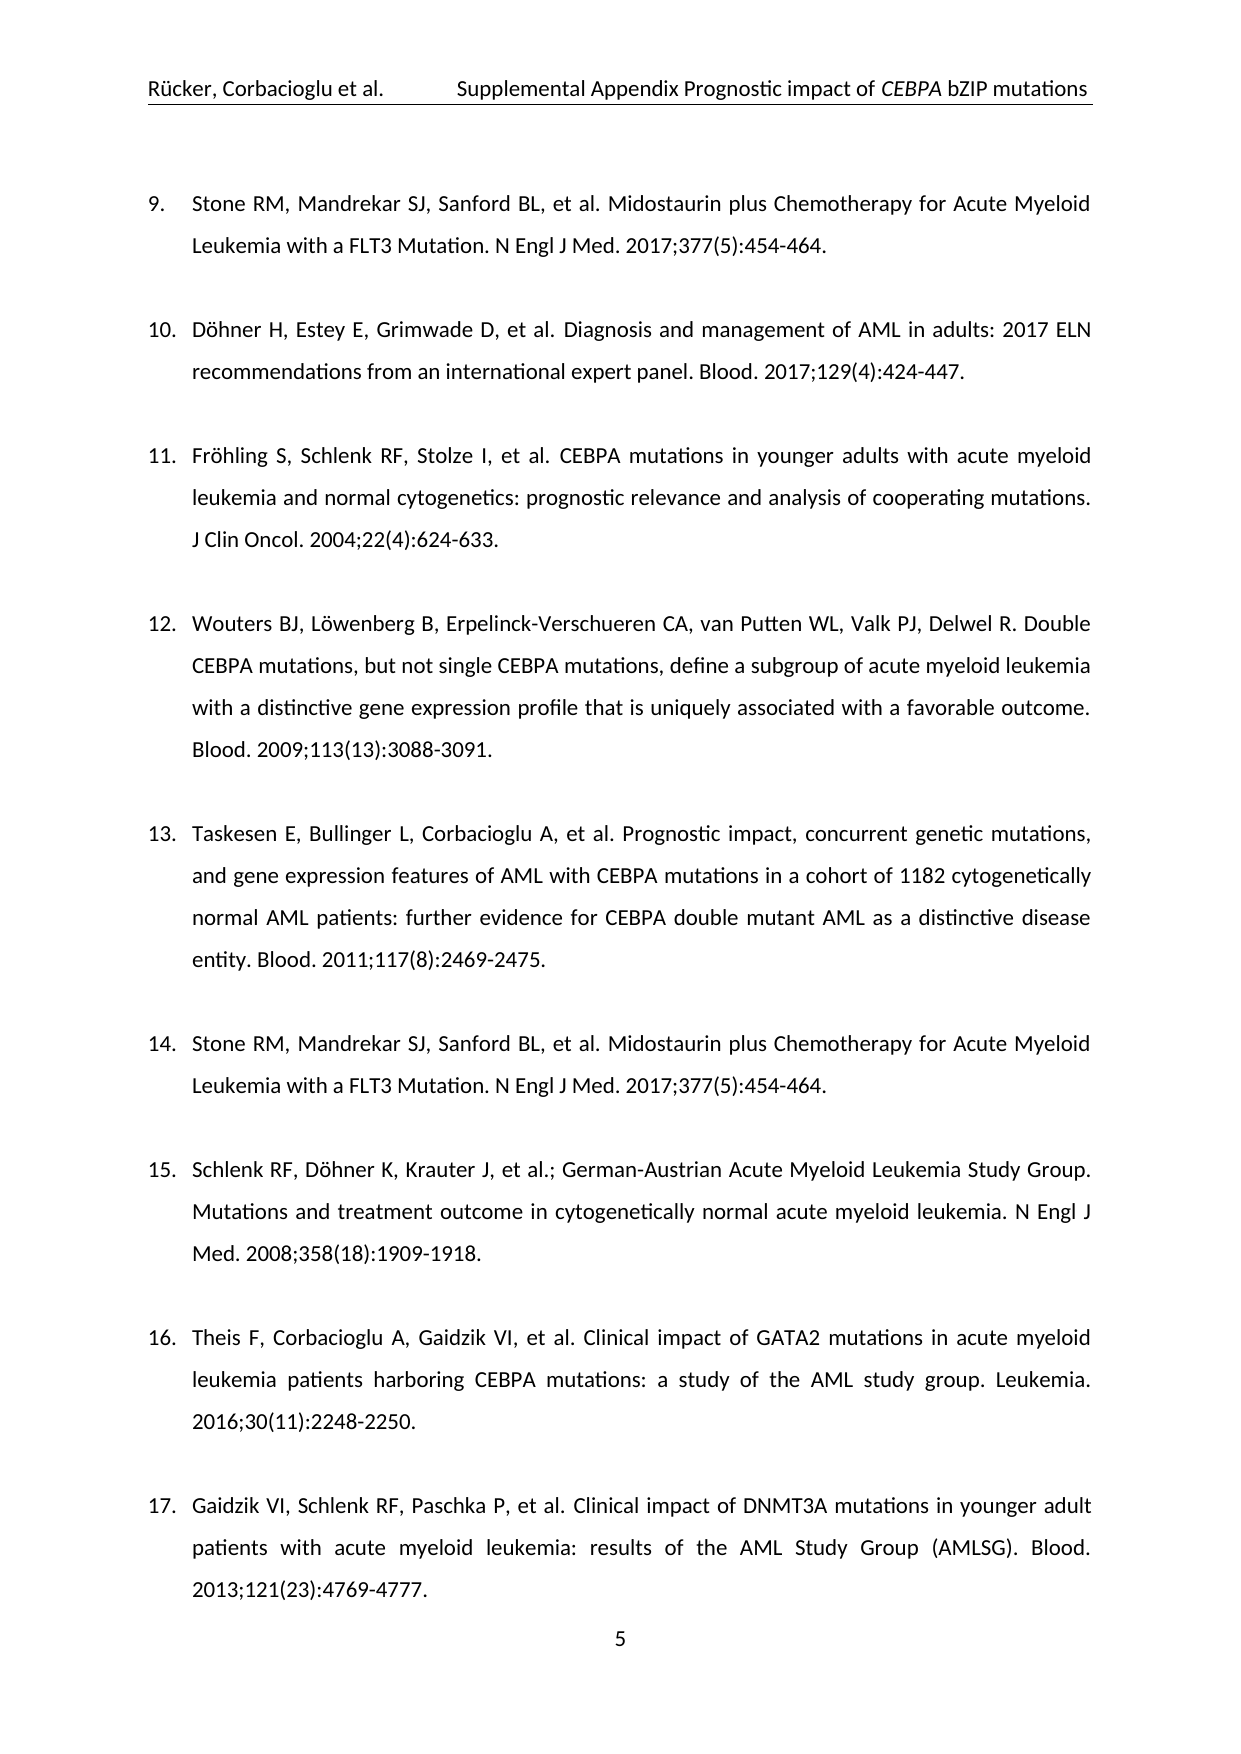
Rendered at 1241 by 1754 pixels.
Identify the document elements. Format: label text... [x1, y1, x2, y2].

list Wouters BJ, Löwenberg B, Erpelinck-Verschueren CA, van Putten WL, Valk PJ, Delwel R. Double CEBPA mutations, but not single CEBPA mutations, define a subgroup of acute myeloid leukemia with a distinctive gene expression profile that is uniquely associated with a favorable outcome. Blood. 2009;113(13):3088-3091. [148, 609, 1093, 763]
list Schlenk RF, Döhner K, Krauter J, et al.; German-Austrian Acute Myeloid Leukemia Study Group. Mutations and treatment outcome in cytogenetically normal acute myeloid leukemia. N Engl J Med. 2008;358(18):1909-1918. [148, 1155, 1093, 1267]
list Gaidzik VI, Schlenk RF, Paschka P, et al. Clinical impact of DNMT3A mutations in younger adult patients with acute myeloid leukemia: results of the AML Study Group (AMLSG). Blood. 2013;121(23):4769-4777. [148, 1491, 1093, 1603]
list Stone RM, Mandrekar SJ, Sanford BL, et al. Midostaurin plus Chemotherapy for Acute Myeloid Leukemia with a FLT3 Mutation. N Engl J Med. 2017;377(5):454-464. [148, 1029, 1093, 1099]
list Theis F, Corbacioglu A, Gaidzik VI, et al. Clinical impact of GATA2 mutations in acute myeloid leukemia patients harboring CEBPA mutations: a study of the AML study group. Leukemia. 2016;30(11):2248-2250. [148, 1323, 1093, 1435]
list Stone RM, Mandrekar SJ, Sanford BL, et al. Midostaurin plus Chemotherapy for Acute Myeloid Leukemia with a FLT3 Mutation. N Engl J Med. 2017;377(5):454-464. [148, 189, 1093, 259]
list Taskesen E, Bullinger L, Corbacioglu A, et al. Prognostic impact, concurrent genetic mutations, and gene expression features of AML with CEBPA mutations in a cohort of 1182 cytogenetically normal AML patients: further evidence for CEBPA double mutant AML as a distinctive disease entity. Blood. 2011;117(8):2469-2475. [148, 819, 1093, 973]
list Döhner H, Estey E, Grimwade D, et al. Diagnosis and management of AML in adults: 2017 ELN recommendations from an international expert panel. Blood. 2017;129(4):424-447. [148, 316, 1093, 386]
list Fröhling S, Schlenk RF, Stolze I, et al. CEBPA mutations in younger adults with acute myeloid leukemia and normal cytogenetics: prognostic relevance and analysis of cooperating mutations. J Clin Oncol. 2004;22(4):624-633. [148, 441, 1093, 553]
